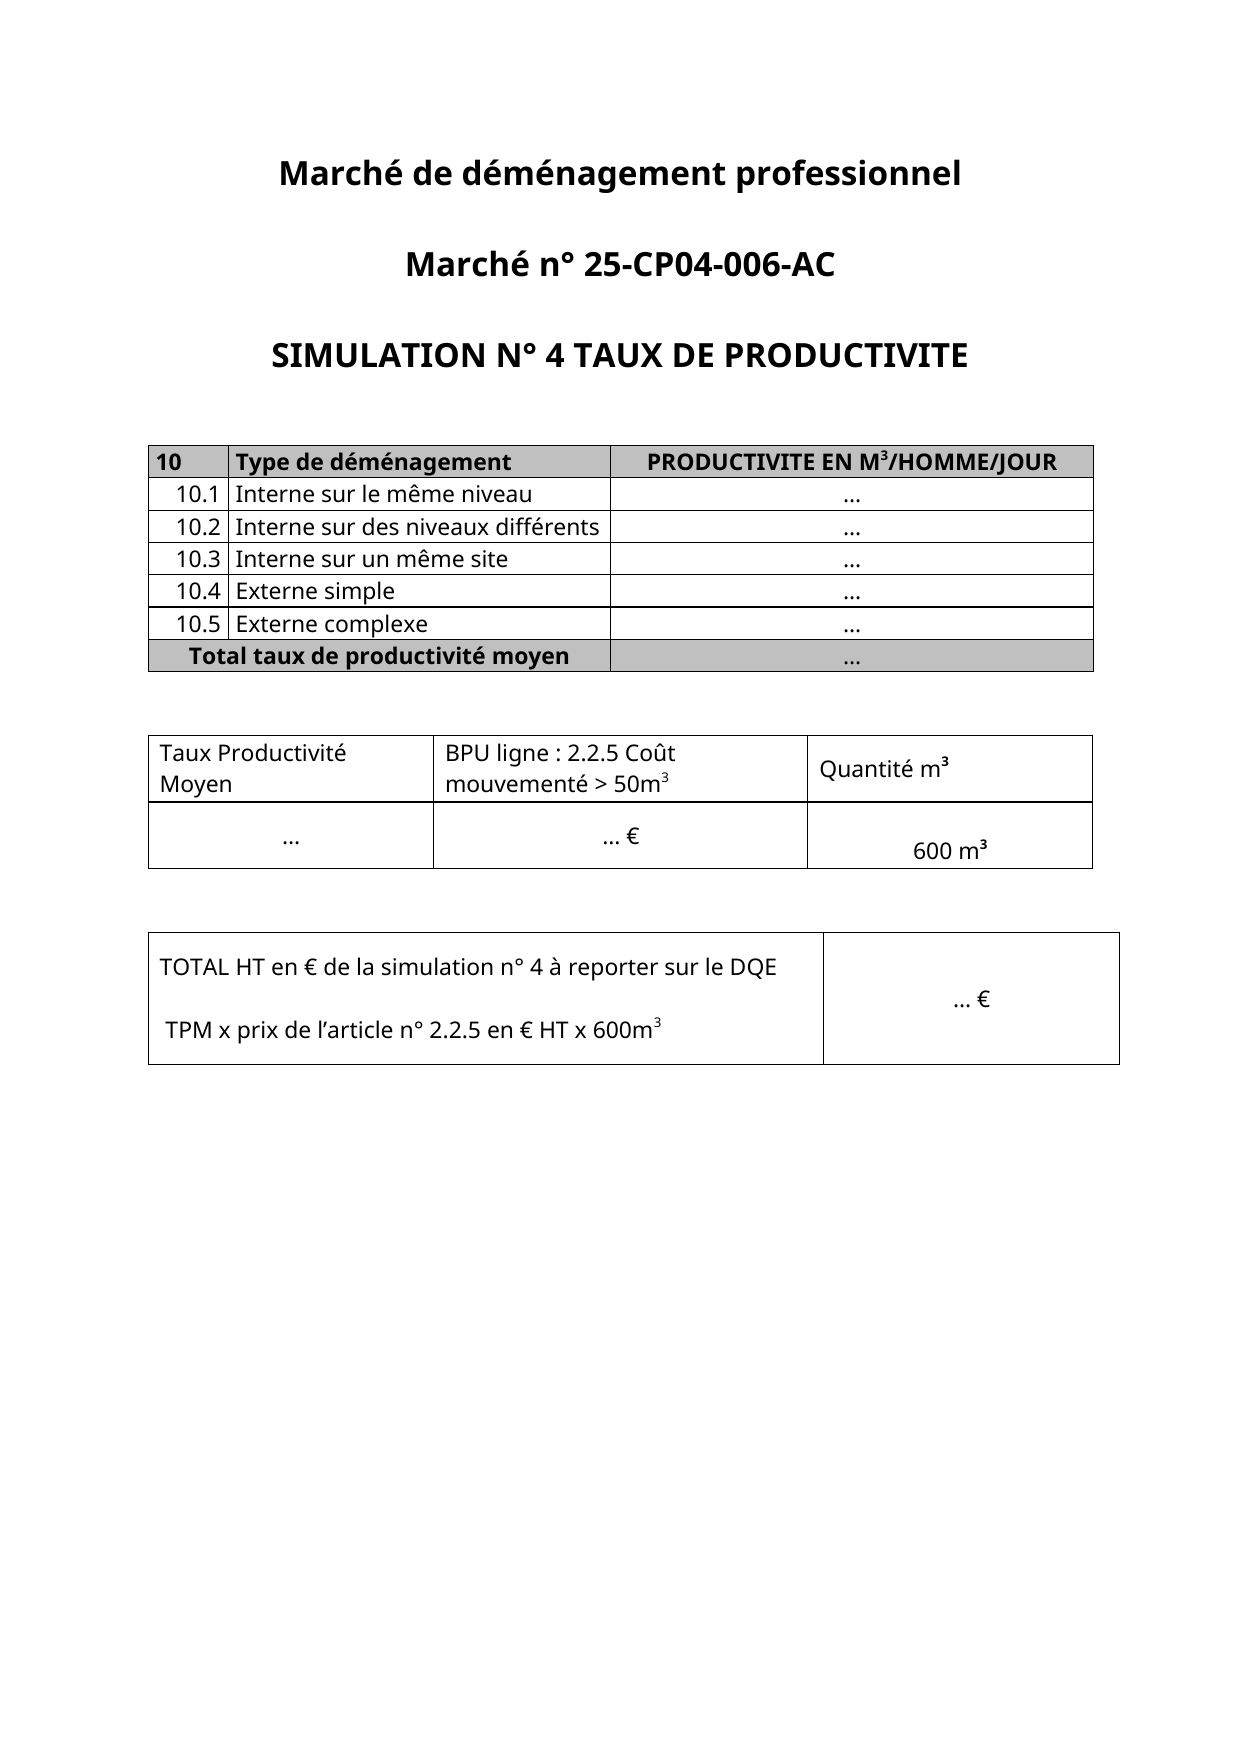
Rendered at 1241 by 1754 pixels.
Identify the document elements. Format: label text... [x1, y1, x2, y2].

table_cell Externe complexe [229, 608, 610, 639]
table_cell … [611, 478, 1093, 509]
table_header BPU ligne : 2.2.5 Coût mouvementé > 50m3 [434, 736, 807, 801]
text Marché n° 25-CP04-006-AC [148, 241, 1093, 286]
table_header Taux Productivité Moyen [149, 736, 433, 801]
table_cell 600 m3 [808, 803, 1092, 868]
table_cell 10.2 [149, 511, 228, 542]
table_header Type de déménagement [229, 446, 610, 477]
table_cell 10.5 [149, 608, 228, 639]
table_header Quantité m3 [808, 736, 1092, 801]
text Marché de déménagement professionnel [148, 150, 1093, 195]
table_cell 10.4 [149, 575, 228, 606]
table_cell 10.3 [149, 543, 228, 574]
table_header 10 [149, 446, 228, 477]
table_cell Interne sur le même niveau [229, 478, 610, 509]
table_cell … [611, 608, 1093, 639]
table_cell Interne sur des niveaux différents [229, 511, 610, 542]
table_cell … € [434, 803, 807, 868]
table_header … € [824, 933, 1119, 1064]
table_cell Externe simple [229, 575, 610, 606]
table_cell Interne sur un même site [229, 543, 610, 574]
table_cell … [611, 543, 1093, 574]
table_cell … [611, 575, 1093, 606]
table_header PRODUCTIVITE EN M3/HOMME/JOUR [611, 446, 1093, 477]
table_cell … [149, 803, 433, 868]
table_cell Total taux de productivité moyen [149, 640, 610, 671]
text SIMULATION N° 4 TAUX DE PRODUCTIVITE [148, 331, 1093, 377]
table_cell … [611, 640, 1093, 671]
table_cell 10.1 [149, 478, 228, 509]
table_cell … [611, 511, 1093, 542]
table_header TOTAL HT en € de la simulation n° 4 à reporter sur le DQE TPM x prix de l’article n° 2.2.5 en € HT x 600m3 [149, 933, 823, 1064]
